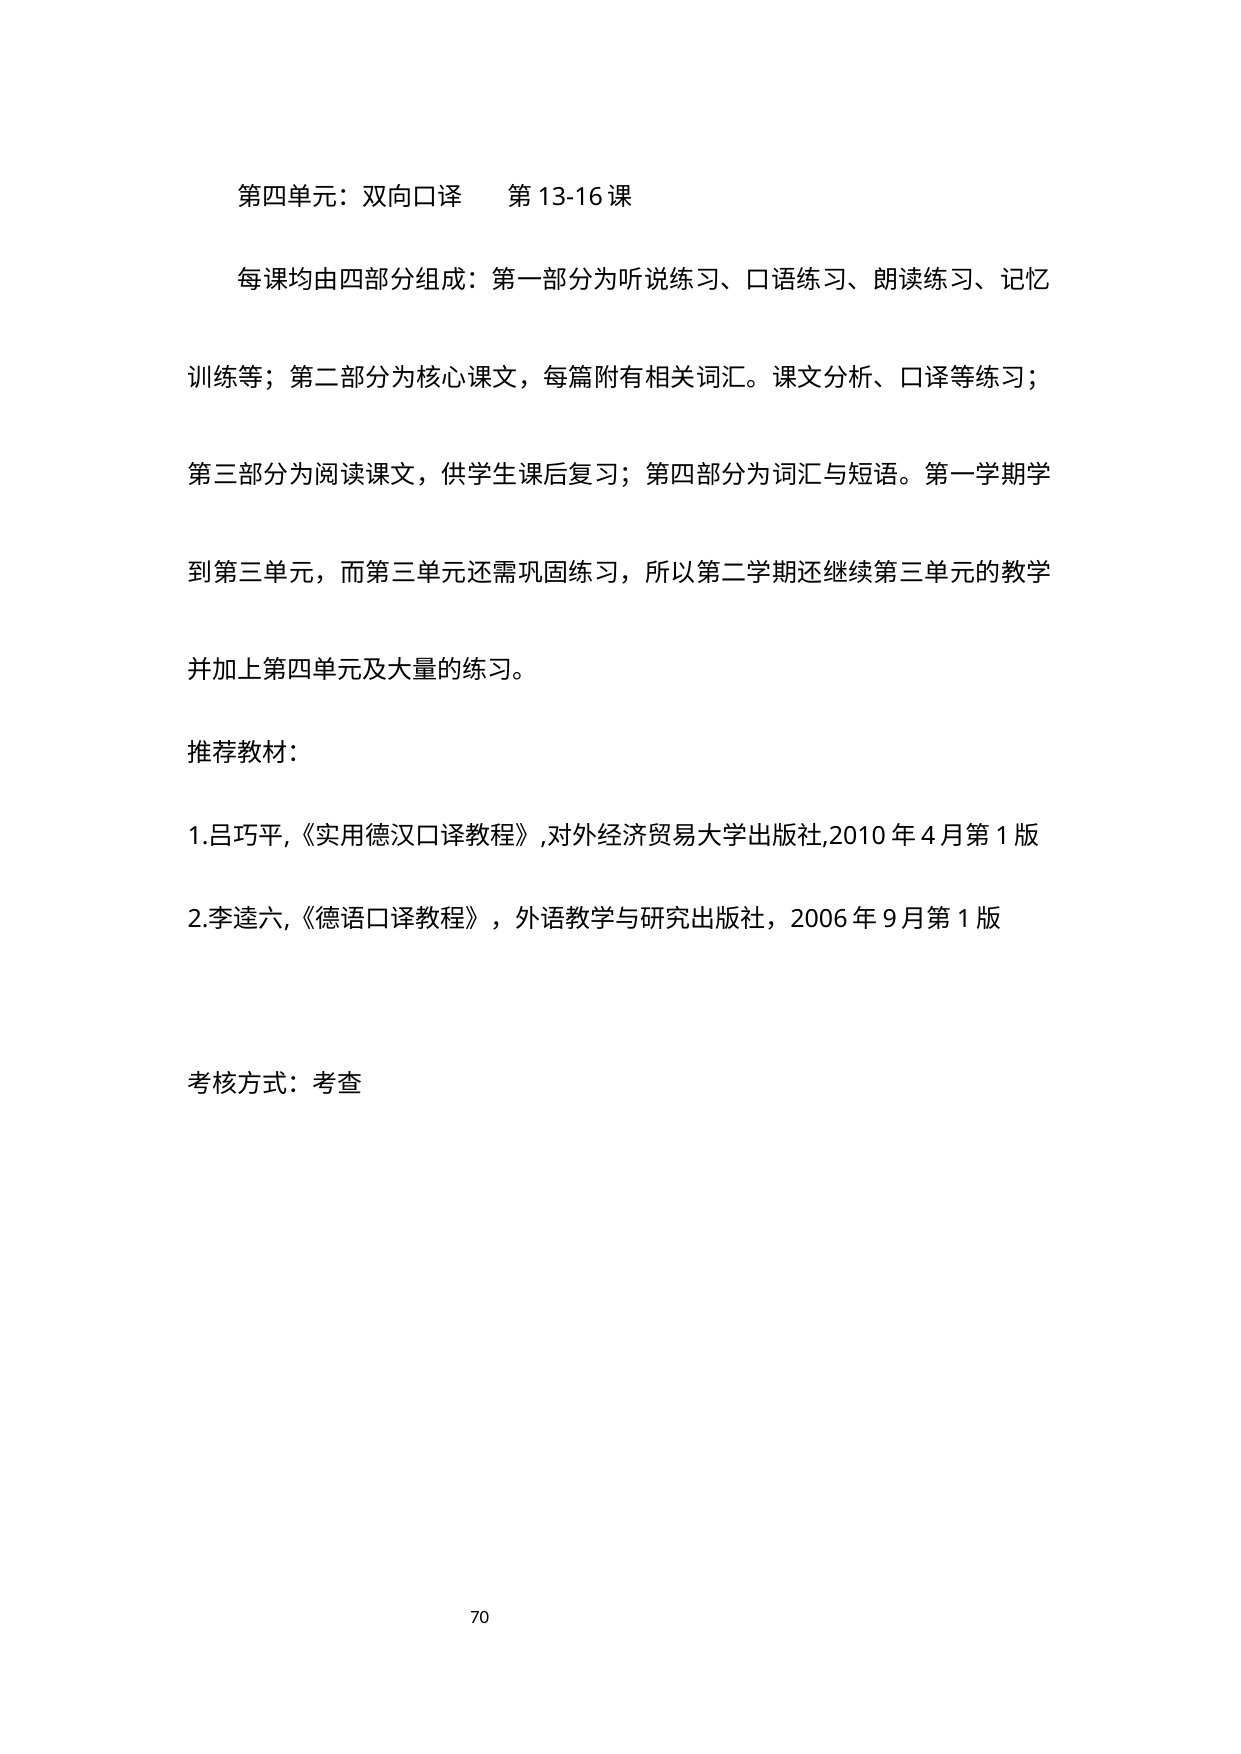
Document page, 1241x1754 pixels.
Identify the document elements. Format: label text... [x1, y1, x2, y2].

text 第四单元：双向口译 第13-16课 [187, 162, 1053, 227]
text 推荐教材： [187, 718, 1053, 783]
text 2.李逵六,《德语口译教程》，外语教学与研究出版社，2006年9月第1版 [187, 884, 1053, 949]
text 考核方式：考查 [187, 1049, 1053, 1114]
text 每课均由四部分组成：第一部分为听说练习、口语练习、朗读练习、记忆训练等；第二部分为核心课文，每篇附有相关词汇。课文分析、口译等练习；第三部分为阅读课文，供学生课后复习；第四部分为词汇与短语。第一学期学到第三单元，而第三单元还需巩固练习，所以第二学期还继续第三单元的教学并加上第四单元及大量的练习。 [187, 245, 1053, 700]
text 1.吕巧平,《实用德汉口译教程》,对外经济贸易大学出版社,2010年4月第1版 [187, 801, 1053, 866]
